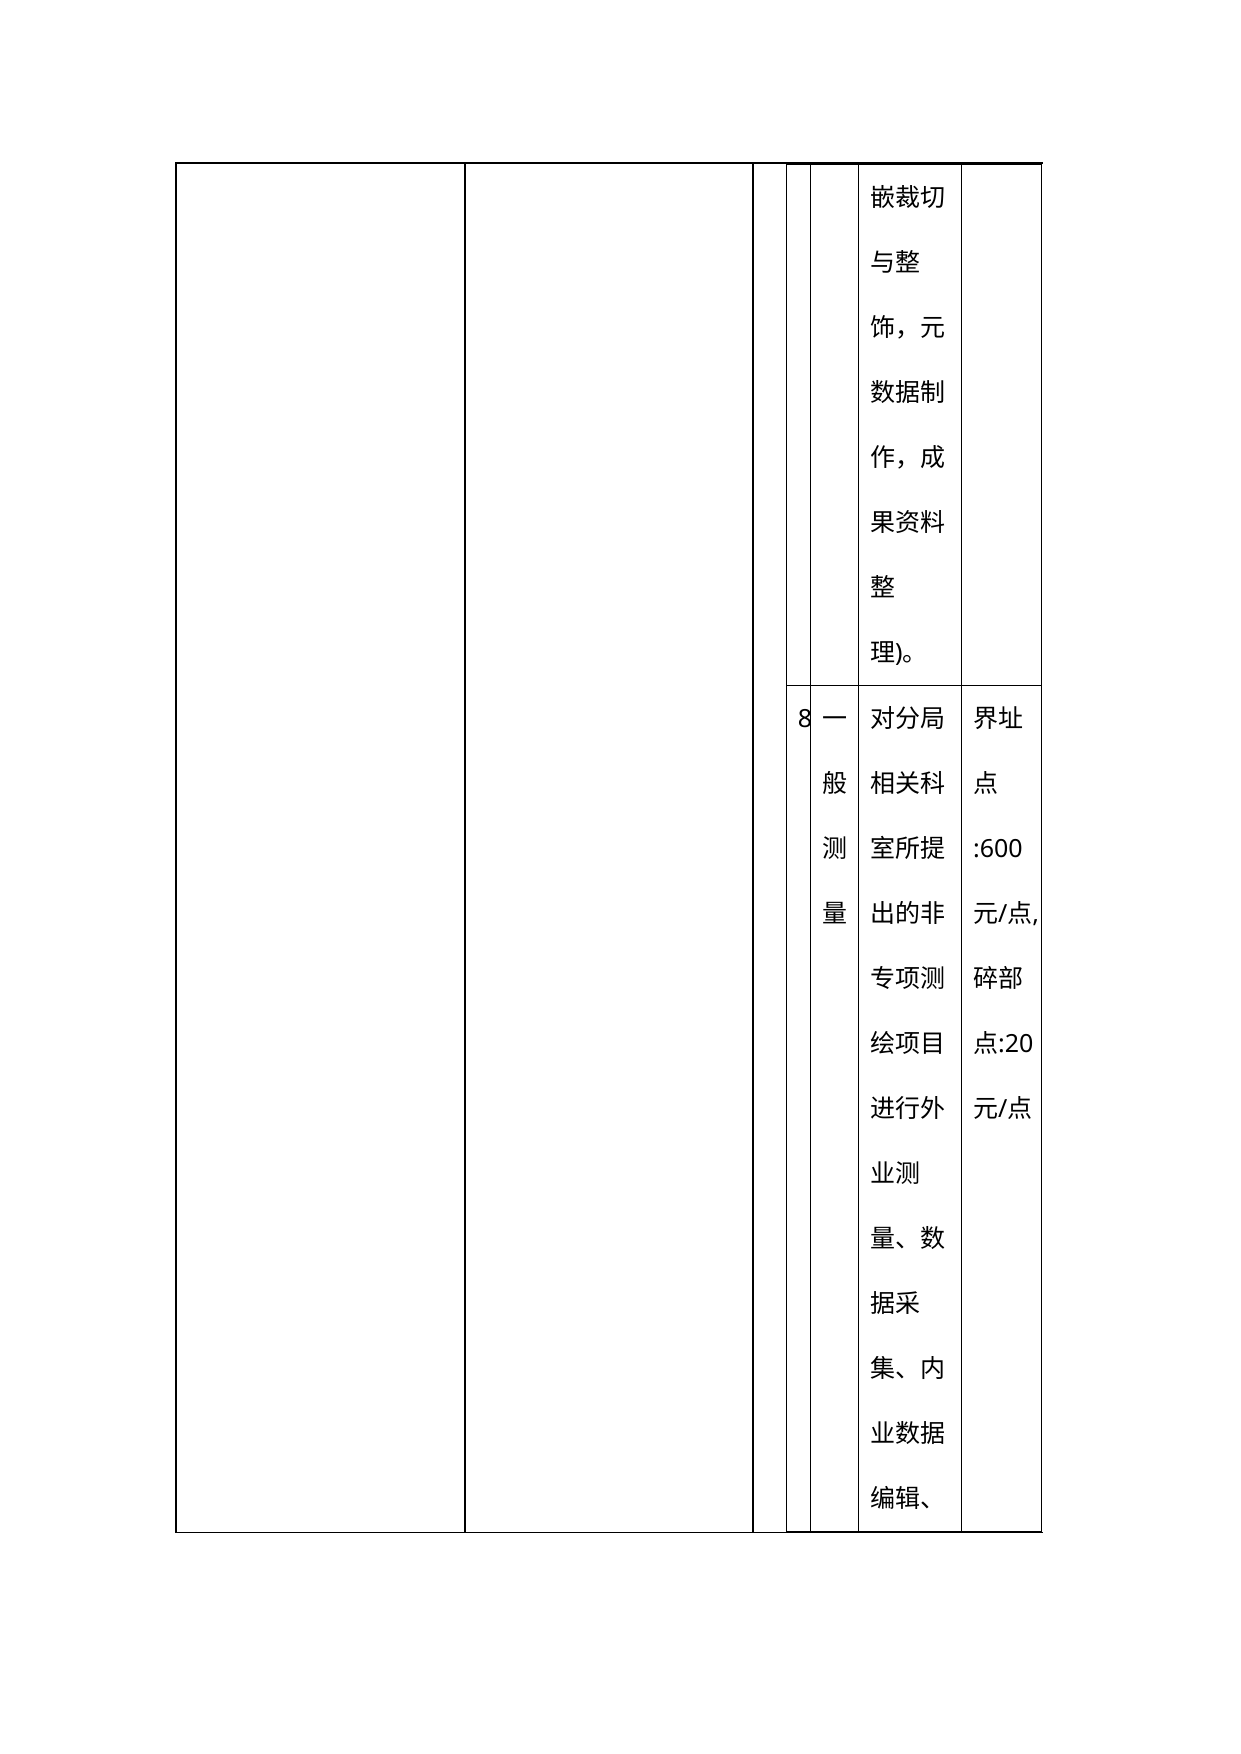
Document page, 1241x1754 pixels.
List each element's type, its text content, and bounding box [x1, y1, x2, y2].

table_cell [962, 686, 1041, 1531]
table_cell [787, 686, 810, 1531]
table_cell 1 [177, 164, 464, 1532]
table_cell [811, 165, 858, 685]
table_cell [962, 165, 1041, 685]
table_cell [859, 165, 961, 685]
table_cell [754, 164, 786, 1532]
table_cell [859, 686, 961, 1531]
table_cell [811, 686, 858, 1531]
table_cell [466, 164, 752, 1532]
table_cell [787, 165, 810, 685]
